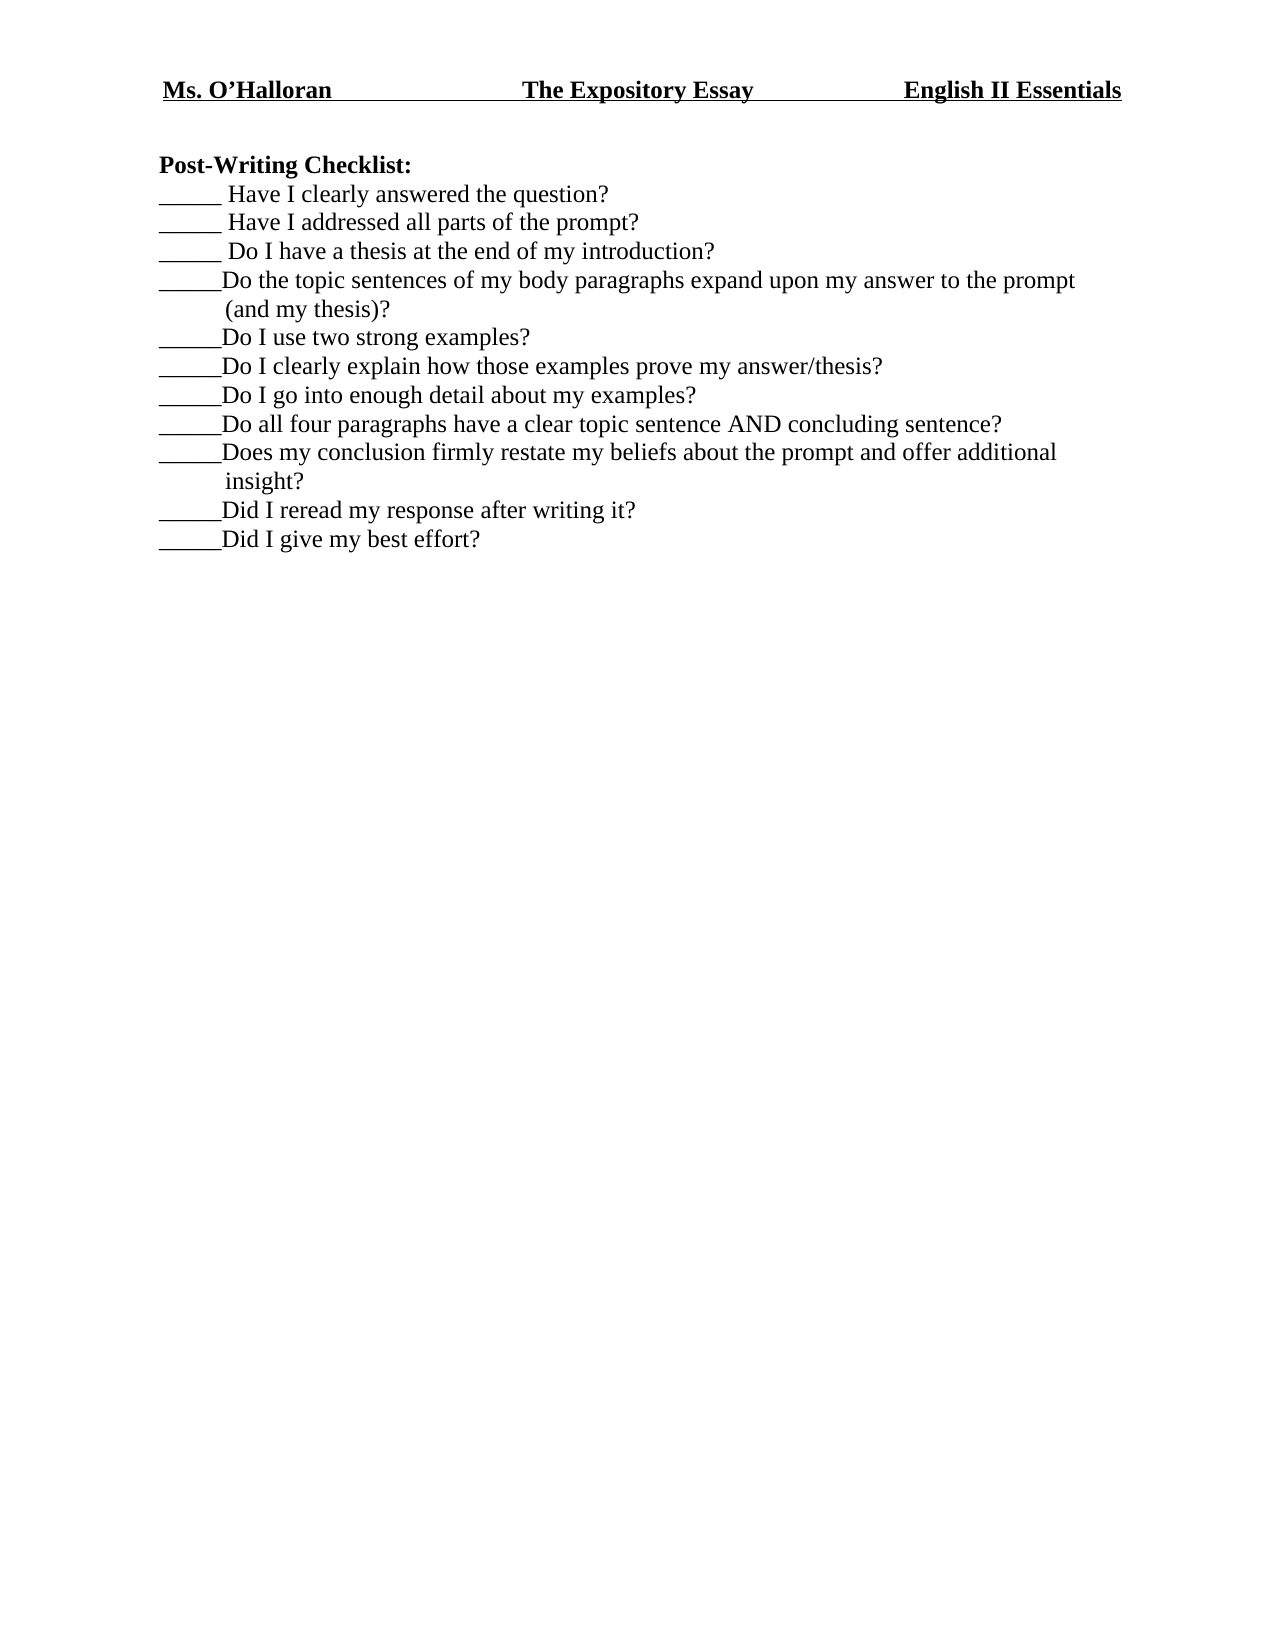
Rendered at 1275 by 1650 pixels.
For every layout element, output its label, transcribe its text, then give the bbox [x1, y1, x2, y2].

text _____Does my conclusion firmly restate my beliefs about the prompt and offer additional insight? [159, 437, 1125, 495]
text _____Do all four paragraphs have a clear topic sentence AND concluding sentence? [159, 409, 1125, 437]
text _____Do I clearly explain how those examples prove my answer/thesis? [159, 351, 1125, 380]
text _____Do the topic sentences of my body paragraphs expand upon my answer to the prompt (and my thesis)? [159, 265, 1125, 322]
text Post-Writing Checklist: [159, 150, 1125, 179]
text _____ Have I addressed all parts of the prompt? [159, 207, 1125, 236]
text _____Did I reread my response after writing it? [159, 495, 1125, 524]
text _____Do I go into enough detail about my examples? [159, 380, 1125, 409]
text _____Do I use two strong examples? [159, 322, 1125, 351]
text _____ Have I clearly answered the question? [159, 179, 1125, 207]
text _____Did I give my best effort? [159, 524, 1125, 552]
text _____ Do I have a thesis at the end of my introduction? [159, 236, 1125, 265]
